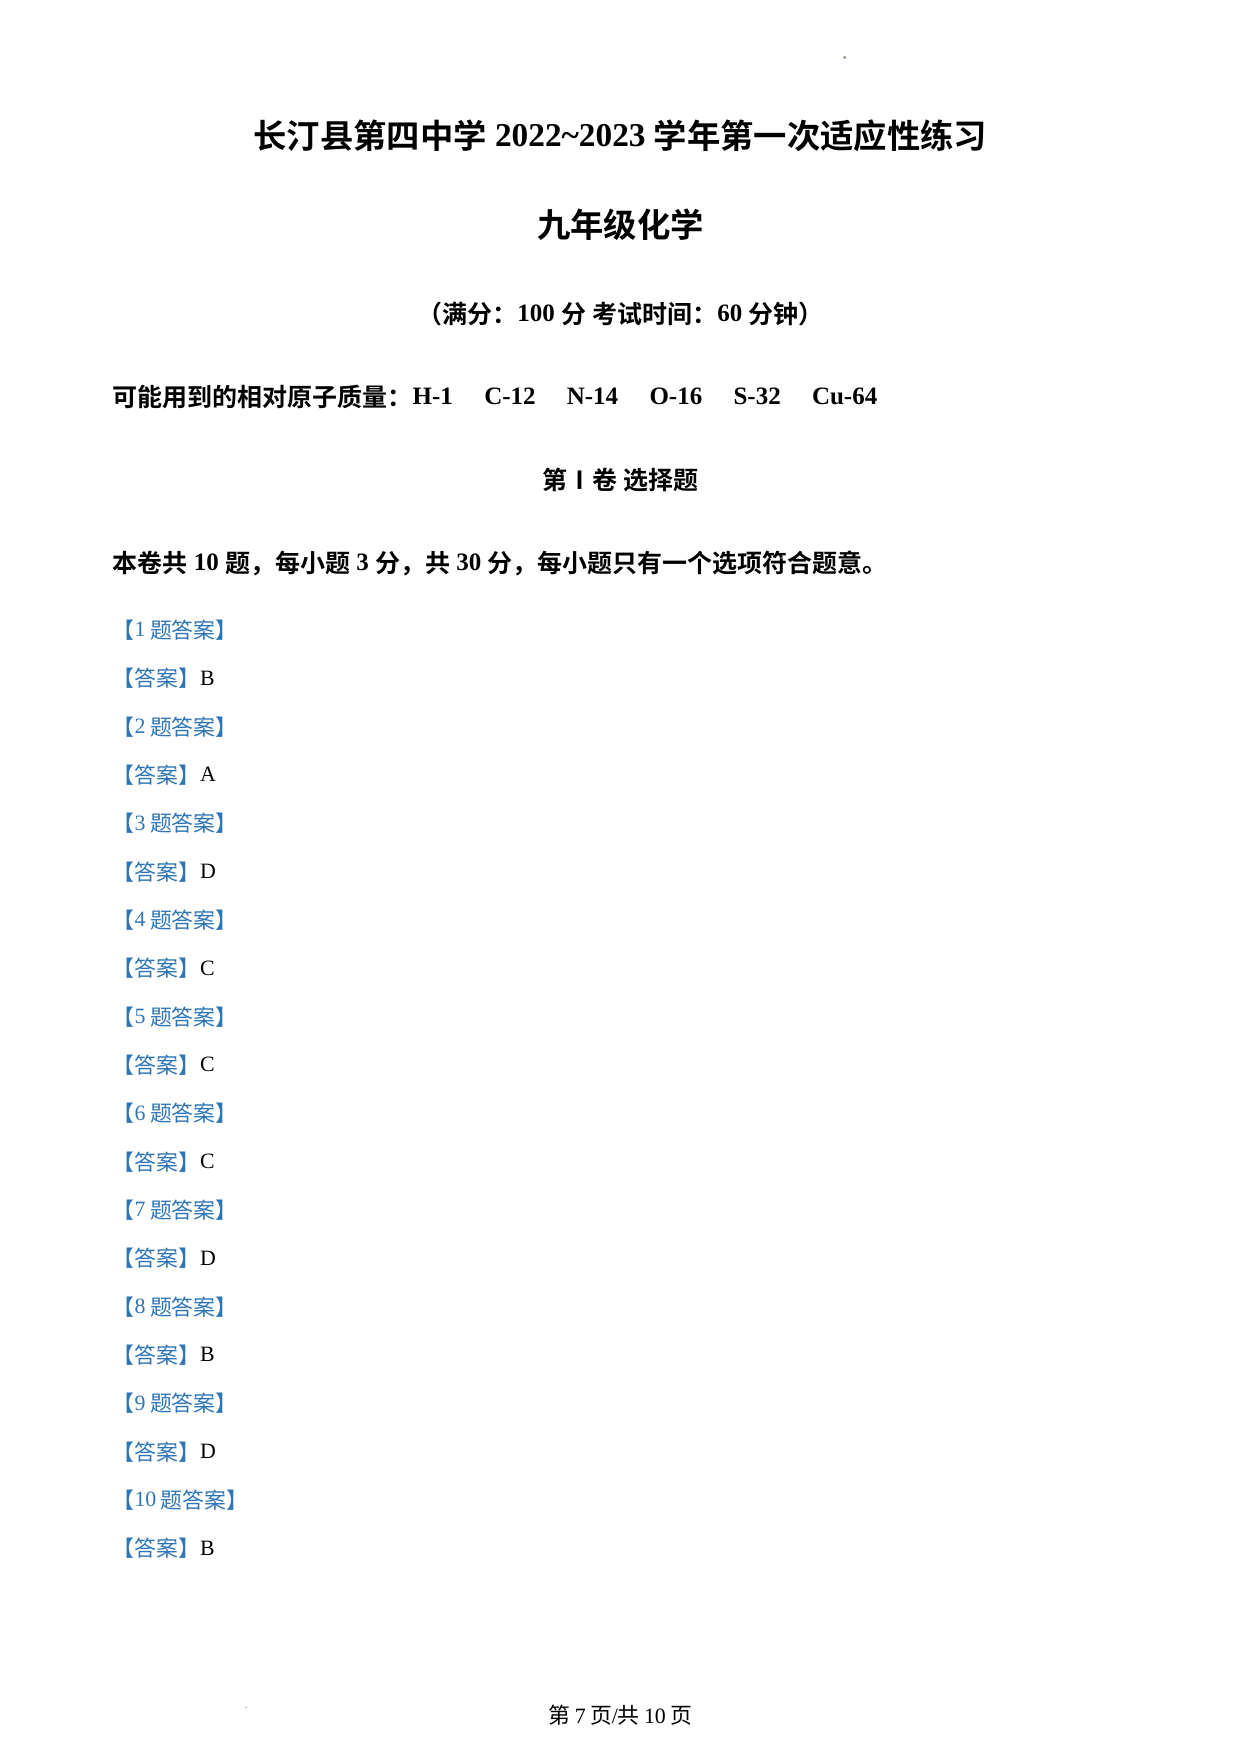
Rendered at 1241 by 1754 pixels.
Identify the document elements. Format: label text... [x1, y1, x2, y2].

text 【答案】B [112, 1337, 1128, 1370]
text 【答案】B [112, 1531, 1128, 1563]
text 【答案】D [112, 1241, 1128, 1273]
text 【答案】A [112, 757, 1128, 790]
text 【答案】C [112, 1144, 1128, 1177]
text 【答案】C [112, 1047, 1128, 1080]
text 【7题答案】 [112, 1192, 1128, 1225]
text 长汀县第四中学 2022~2023 学年第一次适应性练习 [112, 102, 1128, 167]
text 【答案】C [112, 951, 1128, 983]
text 【8题答案】 [112, 1289, 1128, 1322]
text 【答案】D [112, 1434, 1128, 1467]
text （满分：100 分 考试时间：60 分钟） [112, 280, 1128, 345]
text 【6题答案】 [112, 1096, 1128, 1128]
text 【10题答案】 [112, 1482, 1128, 1515]
text 【答案】D [112, 854, 1128, 887]
text 【2题答案】 [112, 709, 1128, 742]
text 【9题答案】 [112, 1386, 1128, 1418]
text 第Ⅰ卷 选择题 [112, 446, 1128, 511]
text 本卷共 10 题，每小题 3 分，共 30 分，每小题只有一个选项符合题意。 [112, 529, 1128, 594]
text 【3题答案】 [112, 806, 1128, 838]
text 九年级化学 [112, 191, 1128, 256]
text 【5题答案】 [112, 999, 1128, 1032]
text 【1题答案】 [112, 612, 1128, 645]
text 【4题答案】 [112, 902, 1128, 935]
text 可能用到的相对原子质量：H-1 C-12 N-14 O-16 S-32 Cu-64 [112, 363, 1128, 428]
text 【答案】B [112, 661, 1128, 693]
